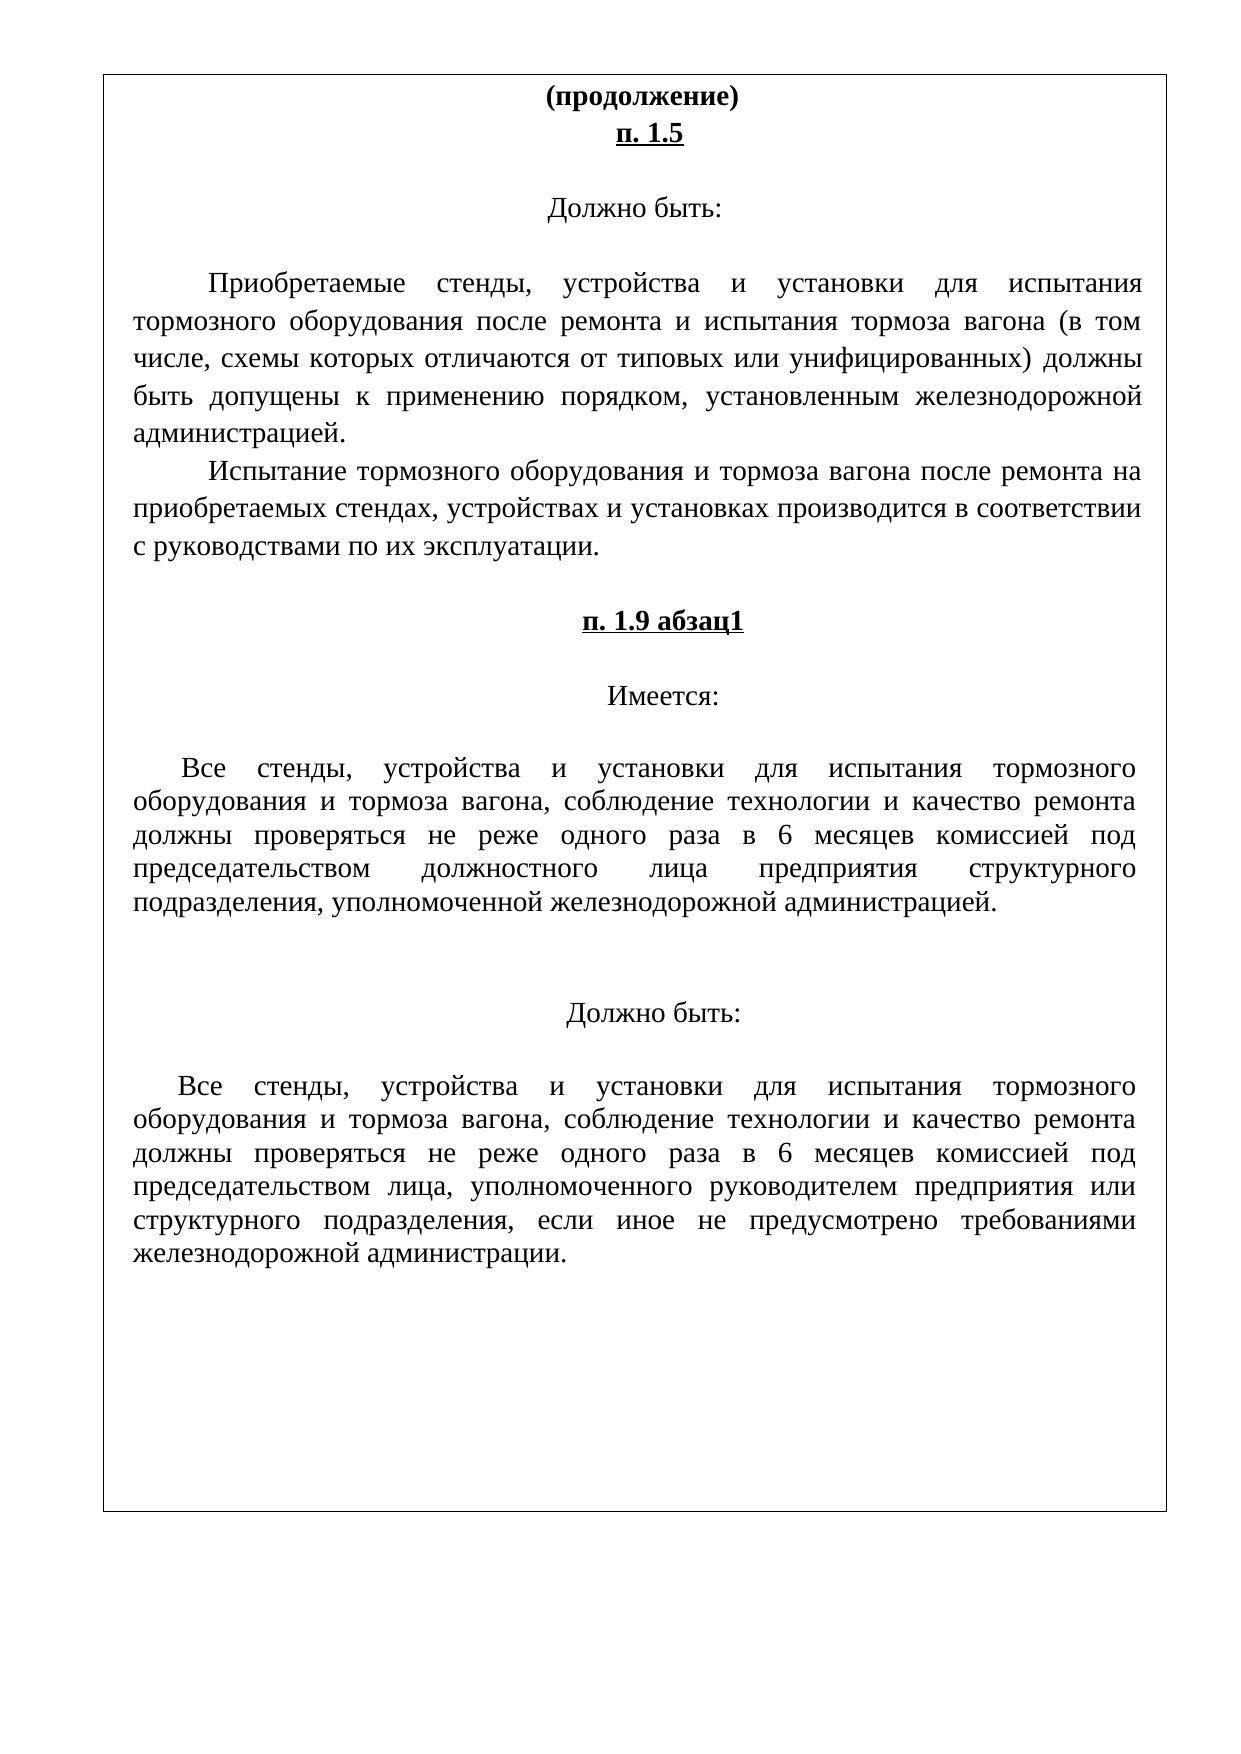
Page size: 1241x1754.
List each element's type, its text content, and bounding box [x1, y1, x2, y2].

table_cell (продолжение) п. 1.5 Должно быть: Приобретаемые стенды, устройства и установки для испытания тормозного оборудования после ремонта и испытания тормоза вагона (в том числе, схемы которых отличаются от типовых или унифицированных) должны быть допущены к применению порядком, установленным железнодорожной администрацией. Испытание тормозного оборудования и тормоза вагона после ремонта на приобретаемых стендах, устройствах и установках производится в соответствии с руководствами по их эксплуатации. п. 1.9 абзац1 Имеется: Все стенды, устройства и установки для испытания тормозного оборудования и тормоза вагона, соблюдение технологии и качество ремонта должны проверяться не реже одного раза в 6 месяцев комиссией под председательством должностного лица предприятия структурного подразделения, уполномоченной железнодорожной администрацией. Должно быть: Все стенды, устройства и установки для испытания тормозного оборудования и тормоза вагона, соблюдение технологии и качество ремонта должны проверяться не реже одного раза в 6 месяцев комиссией под председательством лица, уполномоченного руководителем предприятия или структурного подразделения, если иное не предусмотрено требованиями железнодорожной администрации. [104, 75, 1166, 1511]
